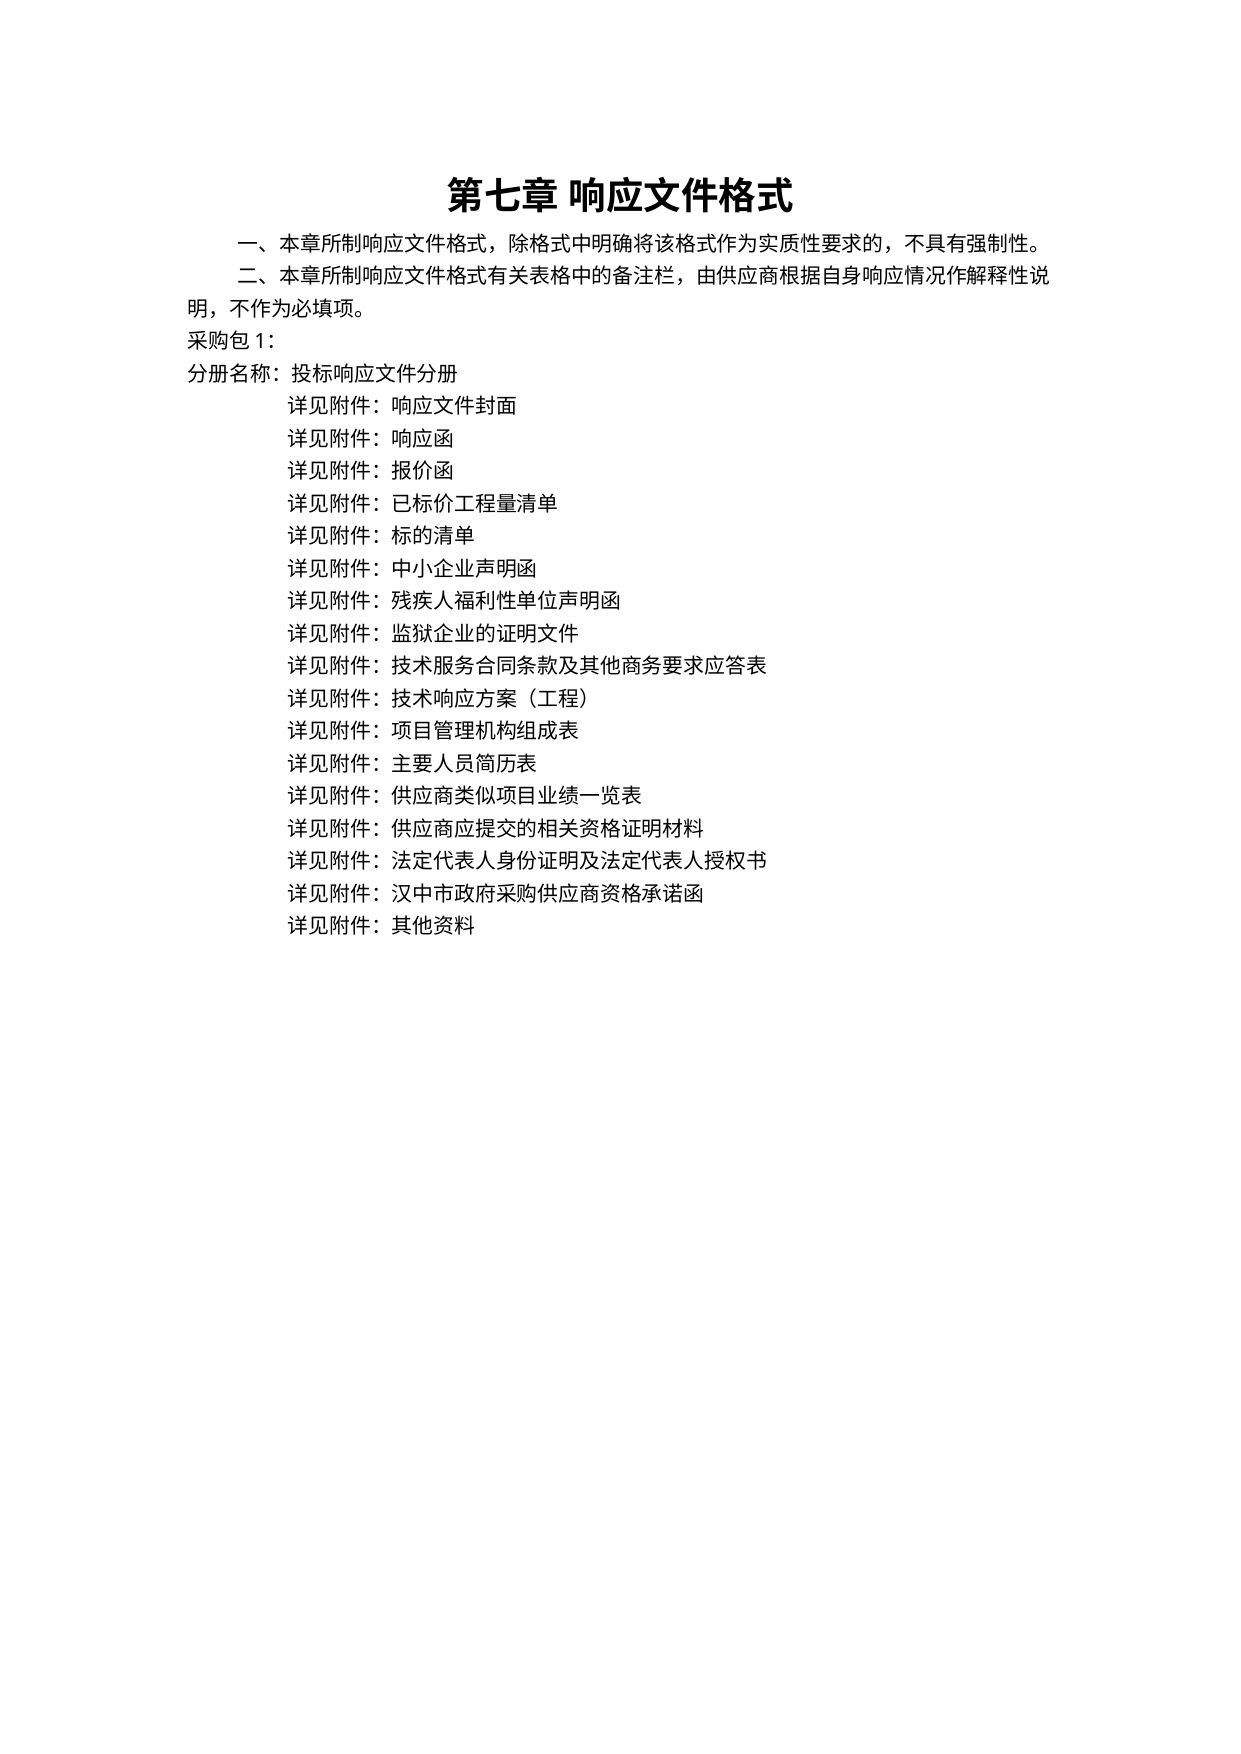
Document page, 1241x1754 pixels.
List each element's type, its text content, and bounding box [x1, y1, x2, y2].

text 详见附件：响应文件封面 [187, 389, 1053, 422]
text 详见附件：报价函 [187, 454, 1053, 487]
text 详见附件：供应商类似项目业绩一览表 [187, 779, 1053, 812]
text 分册名称：投标响应文件分册 [187, 357, 1053, 389]
text 详见附件：主要人员简历表 [187, 747, 1053, 779]
text 详见附件：监狱企业的证明文件 [187, 617, 1053, 649]
text 一、本章所制响应文件格式，除格式中明确将该格式作为实质性要求的，不具有强制性。 [187, 227, 1053, 259]
text 详见附件：其他资料 [187, 909, 1053, 942]
text 采购包1： [187, 324, 1053, 357]
text 详见附件：响应函 [187, 422, 1053, 454]
text 详见附件：技术响应方案（工程） [187, 682, 1053, 714]
text 二、本章所制响应文件格式有关表格中的备注栏，由供应商根据自身响应情况作解释性说明，不作为必填项。 [187, 259, 1053, 324]
text 详见附件：项目管理机构组成表 [187, 714, 1053, 747]
text 详见附件：法定代表人身份证明及法定代表人授权书 [187, 844, 1053, 877]
text 详见附件：标的清单 [187, 519, 1053, 552]
text 第七章 响应文件格式 [187, 162, 1053, 227]
text 详见附件：已标价工程量清单 [187, 487, 1053, 519]
text 详见附件：供应商应提交的相关资格证明材料 [187, 812, 1053, 844]
text 详见附件：中小企业声明函 [187, 552, 1053, 584]
text 详见附件：汉中市政府采购供应商资格承诺函 [187, 877, 1053, 909]
text 详见附件：残疾人福利性单位声明函 [187, 584, 1053, 617]
text 详见附件：技术服务合同条款及其他商务要求应答表 [187, 649, 1053, 682]
